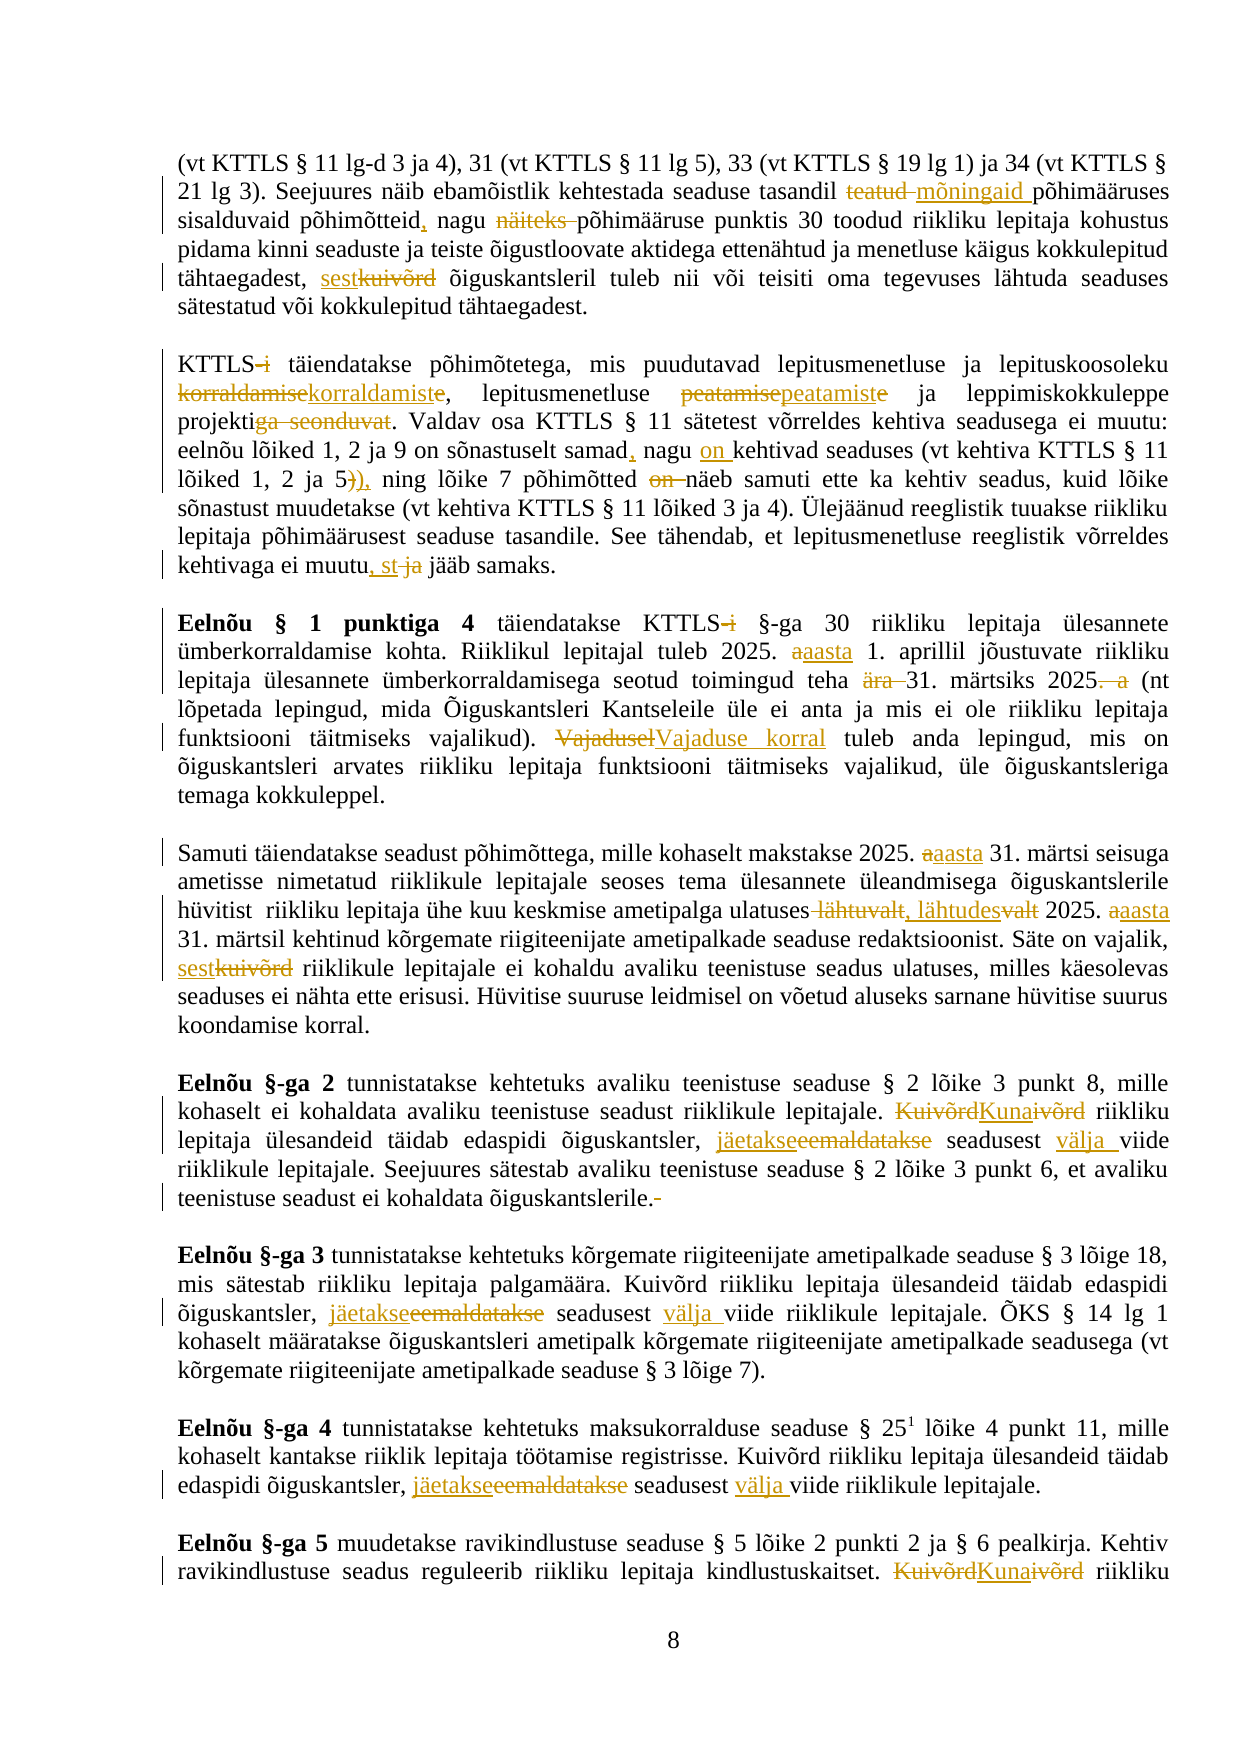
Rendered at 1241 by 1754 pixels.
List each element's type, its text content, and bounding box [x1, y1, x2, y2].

text Eelnõu § 1 punktiga 4 täiendatakse KTTLS §-ga 30 riikliku lepitaja ülesannete ümberkorraldamise kohta. Riiklikul lepitajal tuleb 2025. 1. aprillil jõustuvate riikliku lepitaja ülesannete ümberkorraldamisega seotud toimingud teha 31. märtsiks 2025 (nt lõpetada lepingud, mida Õiguskantsleri Kantseleile üle ei anta ja mis ei ole riikliku lepitaja funktsiooni täitmiseks vajalikud). tuleb anda lepingud, mis on õiguskantsleri arvates riikliku lepitaja funktsiooni täitmiseks vajalikud, üle õiguskantsleriga temaga kokkuleppel. [177, 608, 1169, 809]
text Samuti täiendatakse seadust põhimõttega, mille kohaselt makstakse 2025. 31. märtsi seisuga ametisse nimetatud riiklikule lepitajale seoses tema ülesannete üleandmisega õiguskantslerile hüvitist riikliku lepitaja ühe kuu keskmise ametipalga ulatuses 2025. 31. märtsil kehtinud kõrgemate riigiteenijate ametipalkade seaduse redaktsioonist. Säte on vajalik, riiklikule lepitajale ei kohaldu avaliku teenistuse seadus ulatuses, milles käesolevas seaduses ei nähta ette erisusi. Hüvitise suuruse leidmisel on võetud aluseks sarnane hüvitise suurus koondamise korral. [177, 838, 1169, 1039]
text Eelnõu §-ga 2 tunnistatakse kehtetuks avaliku teenistuse seaduse § 2 lõike 3 punkt 8, mille kohaselt ei kohaldata avaliku teenistuse seadust riiklikule lepitajale. riikliku lepitaja ülesandeid täidab edaspidi õiguskantsler, seadusest viide riiklikule lepitajale. Seejuures sätestab avaliku teenistuse seaduse § 2 lõike 3 punkt 6, et avaliku teenistuse seadust ei kohaldata õiguskantslerile. [177, 1068, 1169, 1211]
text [177, 148, 1169, 320]
text Eelnõu §-ga 4 tunnistatakse kehtetuks maksukorralduse seaduse § 251 lõike 4 punkt 11, mille kohaselt kantakse riiklik lepitaja töötamise registrisse. Kuivõrd riikliku lepitaja ülesandeid täidab edaspidi õiguskantsler, seadusest viide riiklikule lepitajale. [177, 1413, 1169, 1499]
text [177, 1528, 1169, 1585]
text Eelnõu §-ga 3 tunnistatakse kehtetuks kõrgemate riigiteenijate ametipalkade seaduse § 3 lõige 18, mis sätestab riikliku lepitaja palgamäära. Kuivõrd riikliku lepitaja ülesandeid täidab edaspidi õiguskantsler, seadusest viide riiklikule lepitajale. ÕKS § 14 lg 1 kohaselt määratakse õiguskantsleri ametipalk kõrgemate riigiteenijate ametipalkade seadusega (vt kõrgemate riigiteenijate ametipalkade seaduse § 3 lõige 7). [177, 1240, 1169, 1384]
text KTTLS täiendatakse põhimõtetega, mis puudutavad lepitusmenetluse ja lepituskoosoleku , lepitusmenetluse ja leppimiskokkuleppe projekti. Valdav osa KTTLS § 11 sätetest võrreldes kehtiva seadusega ei muutu: eelnõu lõiked 1, 2 ja 9 on sõnastuselt samad nagu kehtivad seaduses (vt kehtiva KTTLS § 11 lõiked 1, 2 ja 5 ning lõike 7 põhimõtted näeb samuti ette ka kehtiv seadus, kuid lõike sõnastust muudetakse (vt kehtiva KTTLS § 11 lõiked 3 ja 4). Ülejäänud reeglistik tuuakse riikliku lepitaja põhimäärusest seaduse tasandile. See tähendab, et lepitusmenetluse reeglistik võrreldes kehtivaga ei muutu jääb samaks. [177, 349, 1169, 579]
